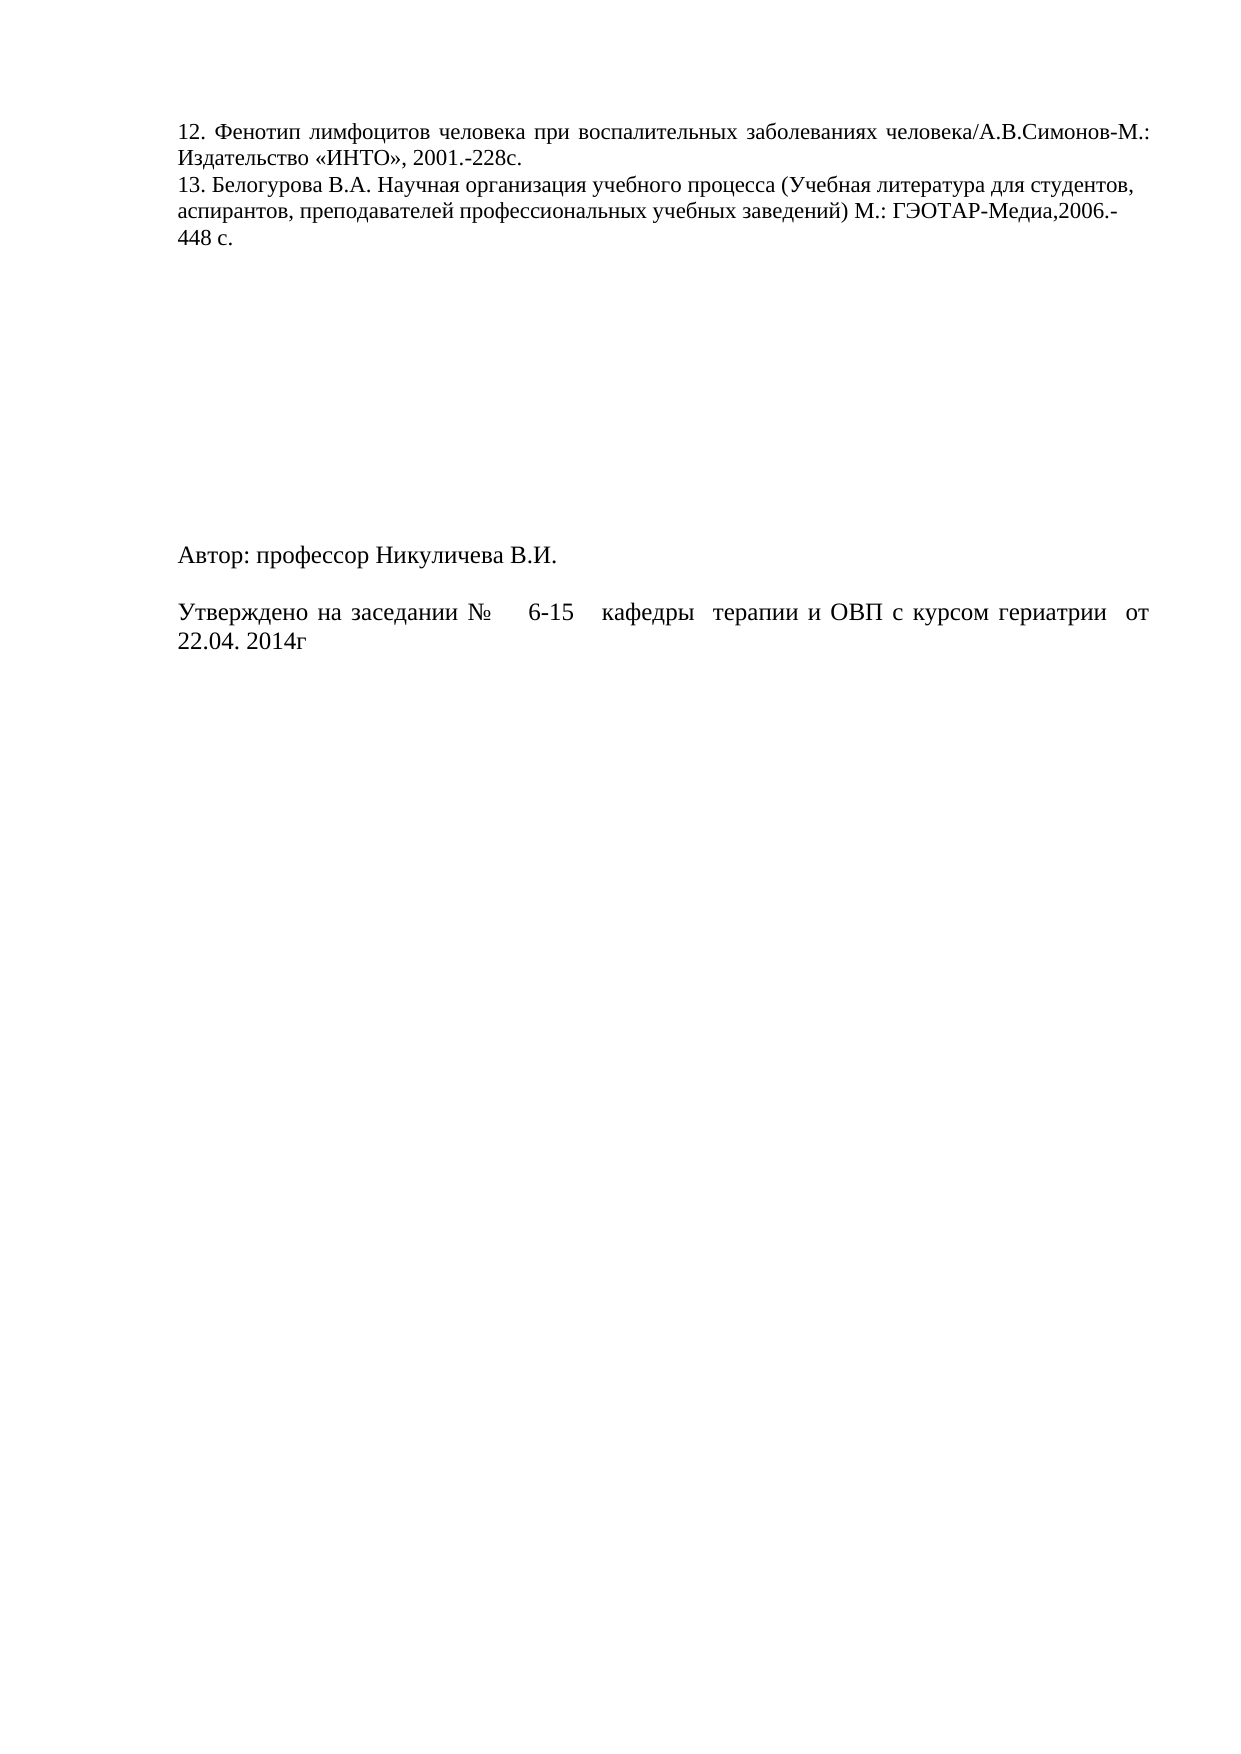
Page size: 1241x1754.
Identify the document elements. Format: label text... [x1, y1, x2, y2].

text 13. Белогурова В.А. Научная организация учебного процесса (Учебная литература для студентов, аспирантов, преподавателей профессиональных учебных заведений) М.: ГЭОТАР-Медиа,2006.-448 с. [177, 171, 1152, 250]
text Автор: профессор Никуличева В.И. [177, 540, 1152, 568]
text Утверждено на заседании № 6-15 кафедры терапии и ОВП с курсом гериатрии от 22.04. 2014г [177, 597, 1152, 655]
text 12. Фенотип лимфоцитов человека при воспалительных заболеваниях человека/А.В.Симонов-М.: Издательство «ИНТО», 2001.-228с. [177, 118, 1152, 171]
